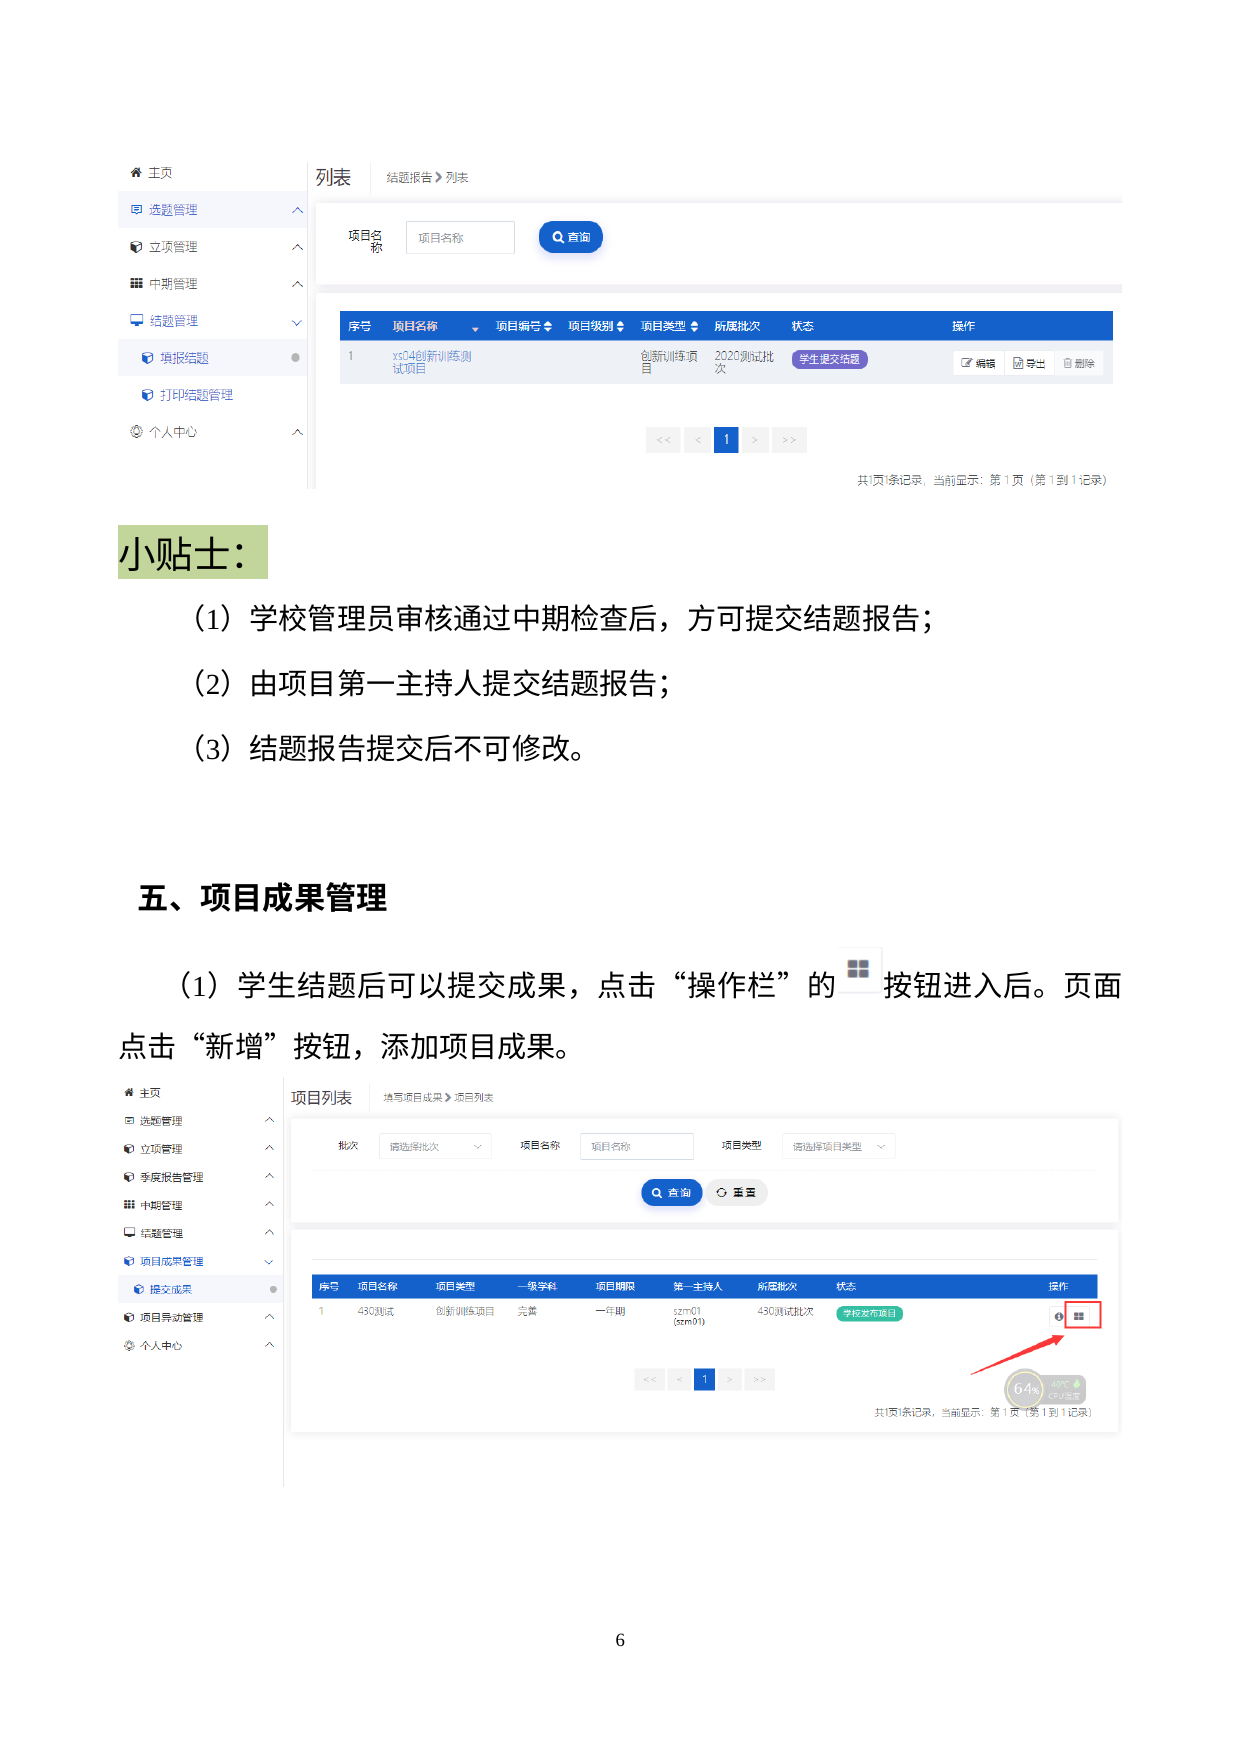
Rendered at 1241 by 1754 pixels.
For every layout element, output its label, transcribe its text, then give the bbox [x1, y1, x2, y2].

text （1）学校管理员审核通过中期检查后，方可提交结题报告； [118, 584, 1122, 649]
text （1）学生结题后可以提交成果，点击“操作栏”的按钮进入后。页面点击“新增”按钮，添加项目成果。 [118, 947, 1122, 1077]
text 小贴士： [118, 519, 1122, 584]
text （3）结题报告提交后不可修改。 [118, 714, 1122, 779]
picture [118, 1077, 1123, 1487]
picture [118, 162, 1123, 489]
text （2）由项目第一主持人提交结题报告； [118, 649, 1122, 714]
picture [837, 947, 883, 997]
subtitle 五、项目成果管理 [118, 863, 1122, 928]
